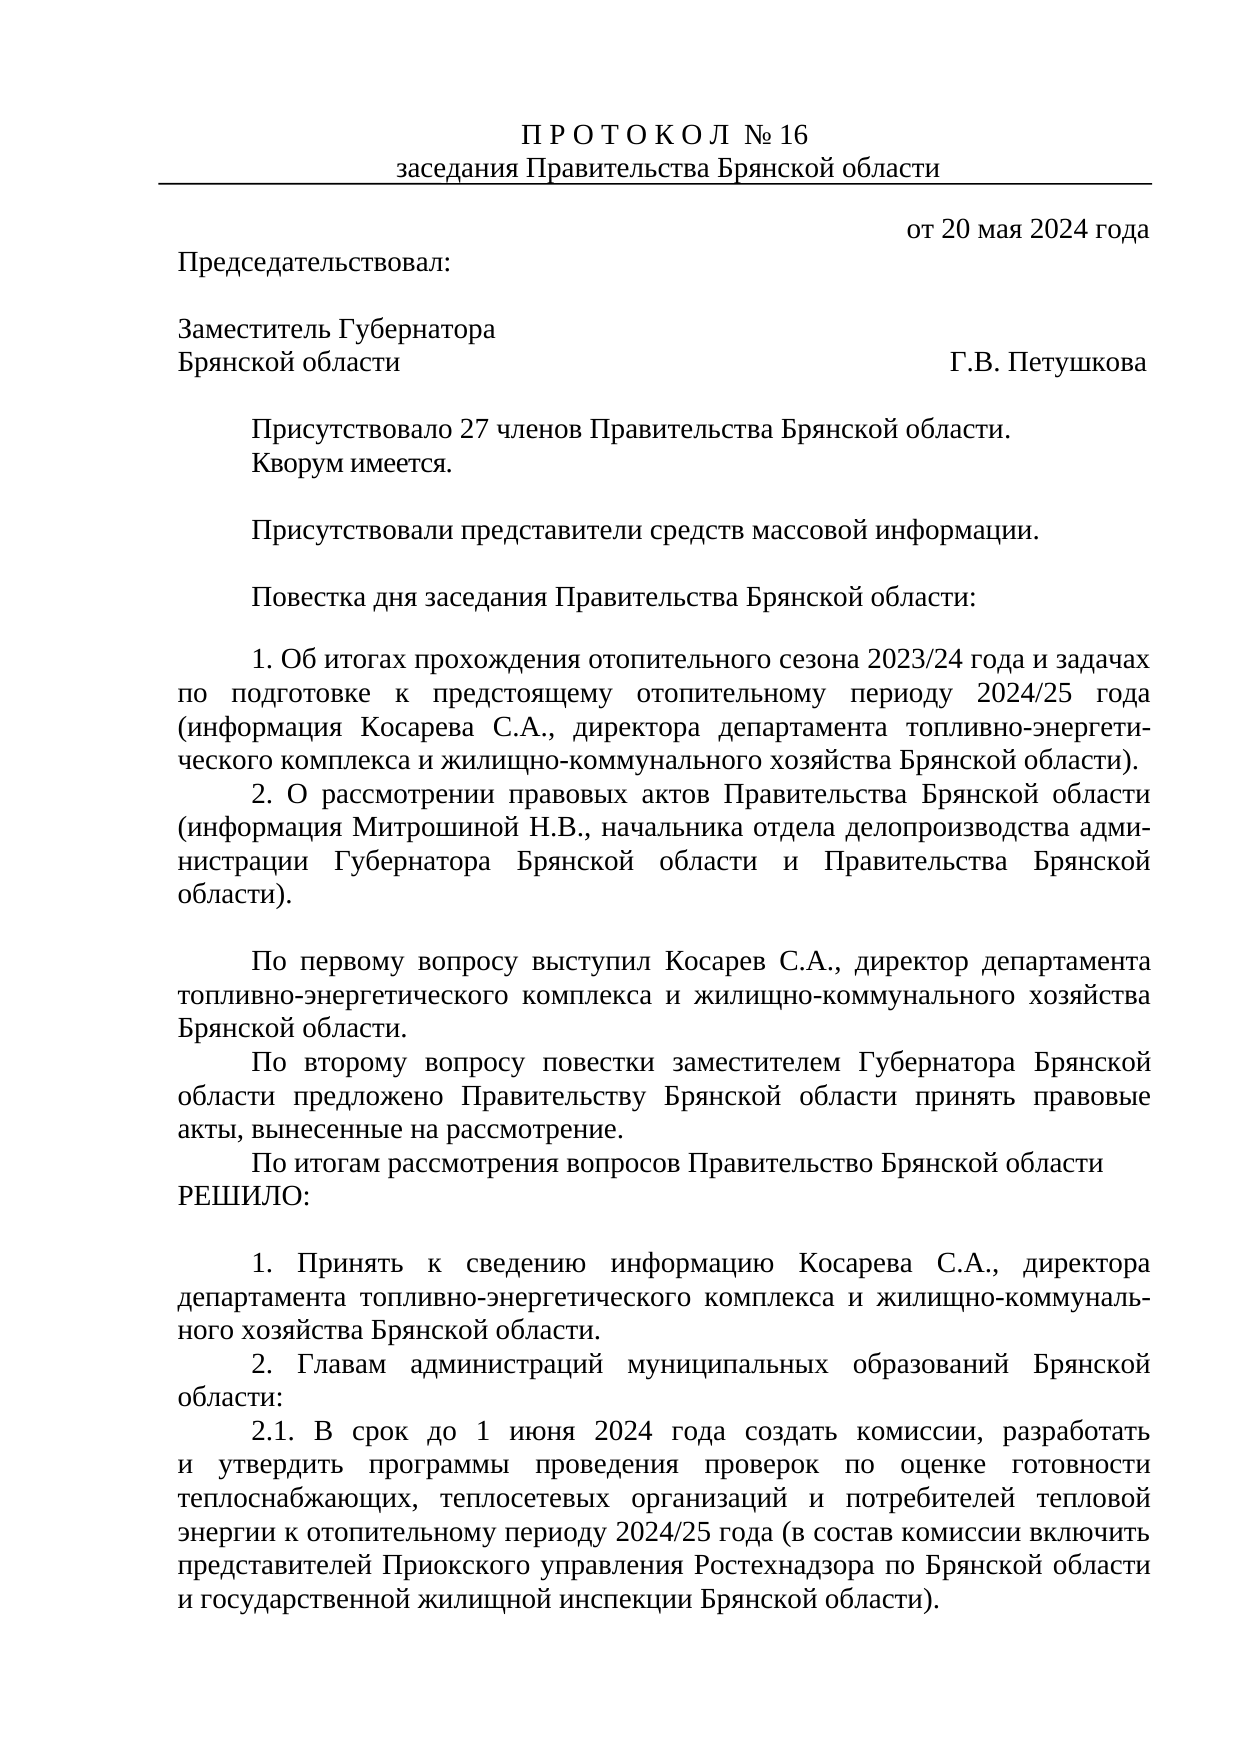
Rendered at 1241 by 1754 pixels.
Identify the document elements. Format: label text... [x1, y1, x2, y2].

text 1. Об итогах прохождения отопительного сезона 2023/24 года и задачах по подготовке к предстоящему отопительному периоду 2024/25 года (информация Косарева С.А., директора департамента топливно-энергети-ческого комплекса и жилищно-коммунального хозяйства Брянской области). [177, 642, 1152, 776]
text 2. О рассмотрении правовых актов Правительства Брянской области (информация Митрошиной Н.В., начальника отдела делопроизводства адми-нистрации Губернатора Брянской области и Правительства Брянской области). [177, 776, 1152, 910]
text Присутствовало 27 членов Правительства Брянской области. [177, 412, 1152, 445]
text По итогам рассмотрения вопросов Правительство Брянской области [177, 1145, 1152, 1178]
text Брянской области Г.В. Петушкова [177, 344, 1152, 378]
text П Р О Т О К О Л № 16 [177, 118, 1152, 151]
text заседания Правительства Брянской области [177, 151, 1152, 183]
text Заместитель Губернатора [177, 311, 1152, 344]
text 2. Главам администраций муниципальных образований Брянской области: [177, 1346, 1152, 1413]
text Председательствовал: [177, 245, 1152, 277]
text Повестка дня заседания Правительства Брянской области: [177, 579, 1152, 613]
text Кворум имеется. [177, 445, 1152, 479]
text Присутствовали представители средств массовой информации. [177, 512, 1152, 546]
text 1. Принять к сведению информацию Косарева С.А., директора департамента топливно-энергетического комплекса и жилищно-коммуналь-ного хозяйства Брянской области. [177, 1245, 1152, 1346]
text от 20 мая 2024 года [177, 212, 1152, 245]
text По первому вопросу выступил Косарев С.А., директор департамента топливно-энергетического комплекса и жилищно-коммунального хозяйства Брянской области. [177, 943, 1152, 1044]
text РЕШИЛО: [177, 1178, 1152, 1212]
text По второму вопросу повестки заместителем Губернатора Брянской области предложено Правительству Брянской области принять правовые акты, вынесенные на рассмотрение. [177, 1044, 1152, 1145]
text 2.1. В срок до 1 июня 2024 года создать комиссии, разработать и утвердить программы проведения проверок по оценке готовности теплоснабжающих, теплосетевых организаций и потребителей тепловой энергии к отопительному периоду 2024/25 года (в состав комиссии включить представителей Приокского управления Ростехнадзора по Брянской области и государственной жилищной инспекции Брянской области). [177, 1413, 1152, 1614]
